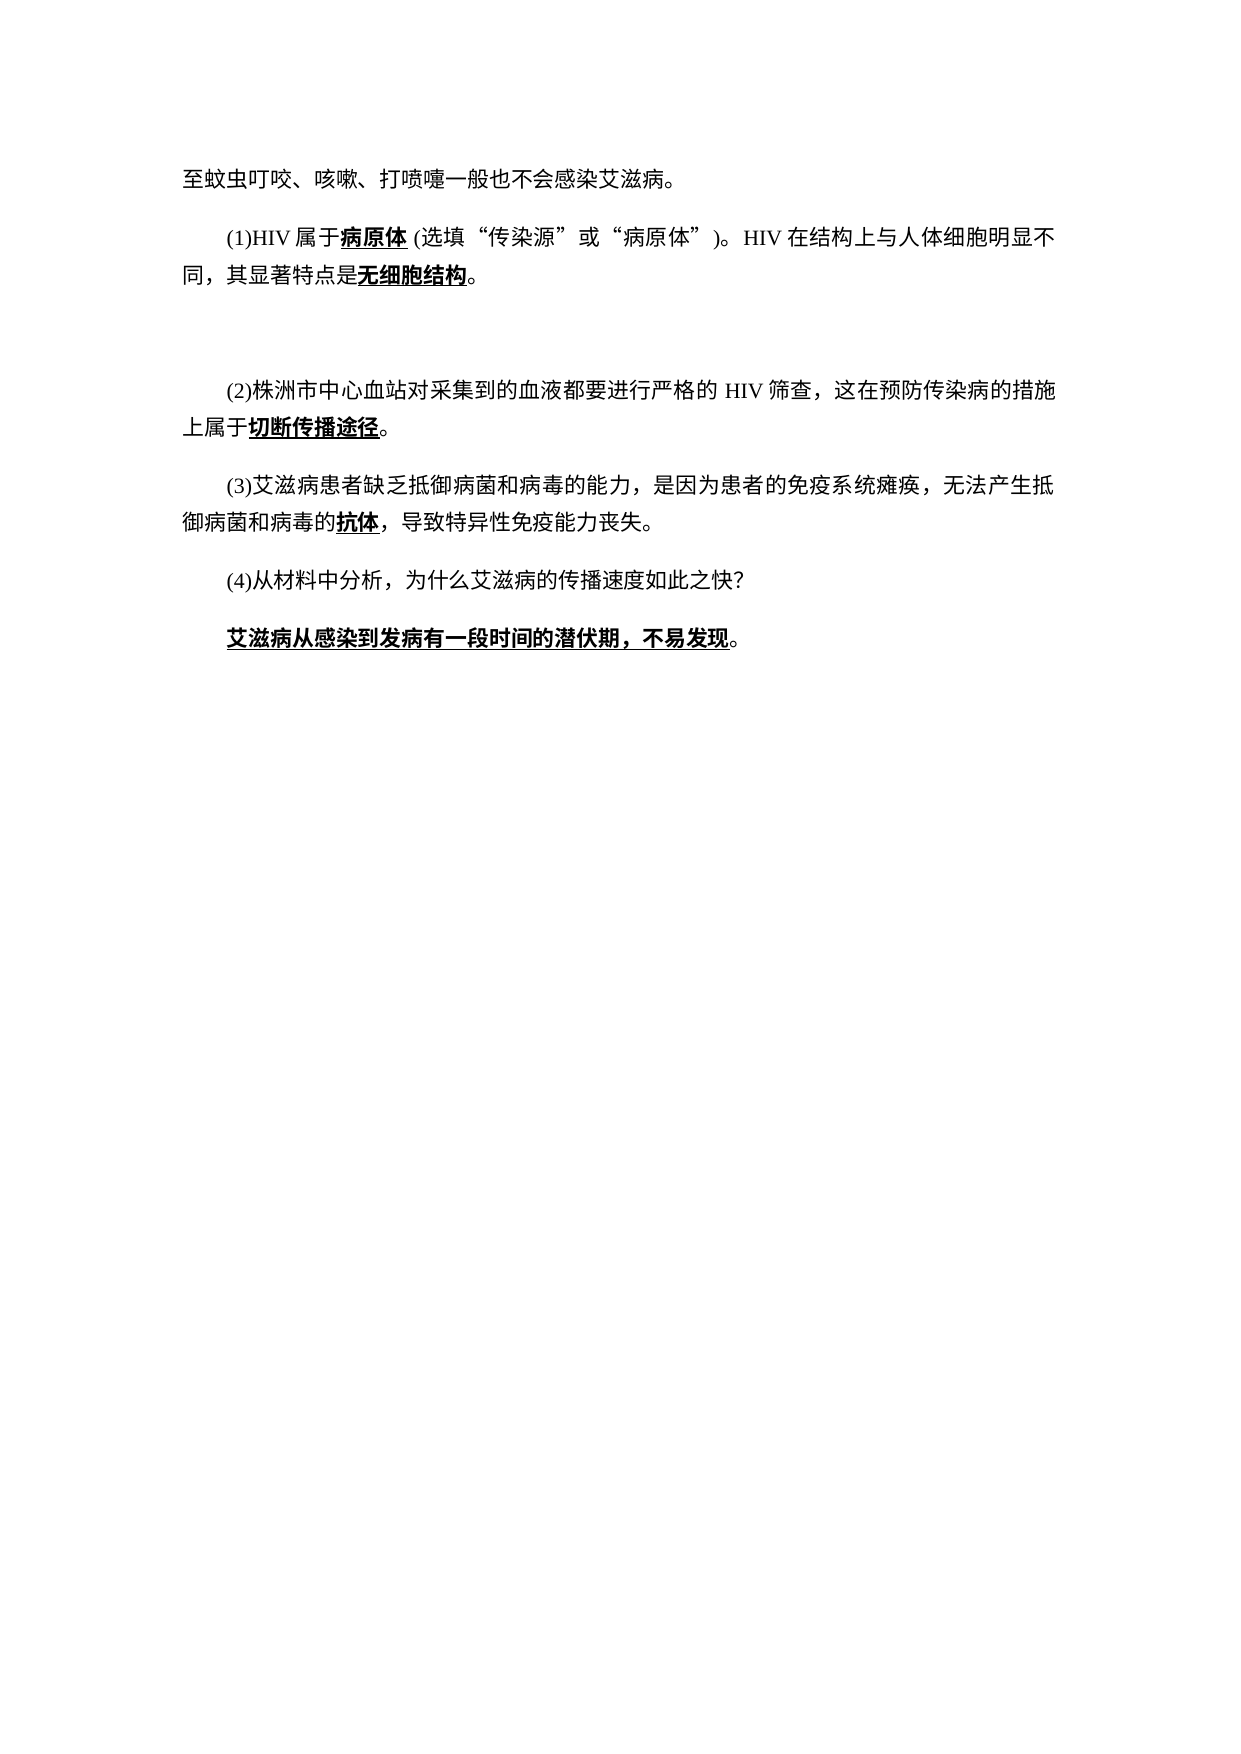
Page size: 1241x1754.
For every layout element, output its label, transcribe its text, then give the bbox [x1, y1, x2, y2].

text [183, 162, 1058, 194]
text 艾滋病从感染到发病有一段时间的潜伏期，不易发现。 [183, 621, 1058, 653]
text (4)从材料中分析，为什么艾滋病的传播速度如此之快？ [183, 563, 1058, 596]
text (2)株洲市中心血站对采集到的血液都要进行严格的HIV筛查，这在预防传染病的措施上属于切断传播途径。 [183, 372, 1058, 442]
text (3)艾滋病患者缺乏抵御病菌和病毒的能力，是因为患者的免疫系统瘫痪，无法产生抵御病菌和病毒的抗体，导致特异性免疫能力丧失。 [183, 468, 1058, 537]
text (1)HIV属于病原体 (选填“传染源”或“病原体”)。HIV在结构上与人体细胞明显不同，其显著特点是无细胞结构。 [183, 220, 1058, 290]
